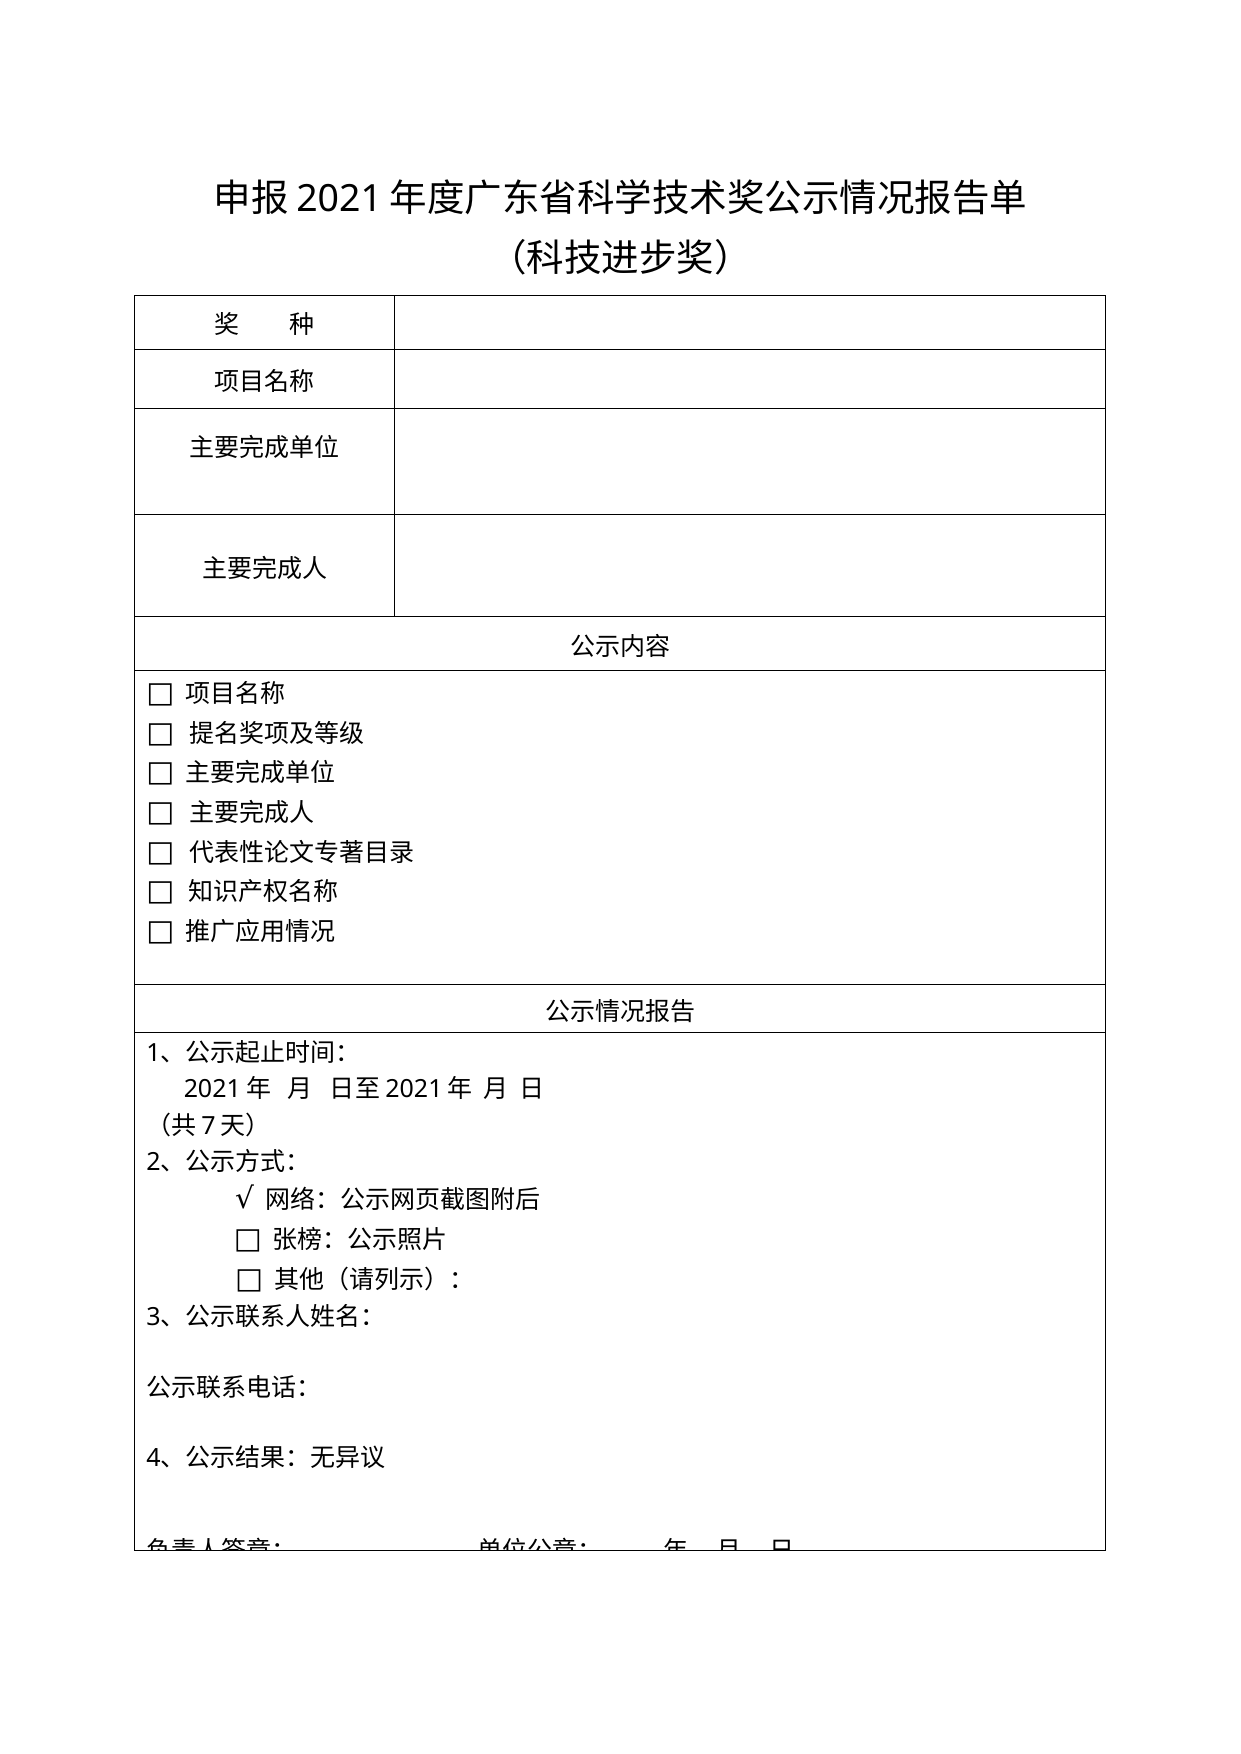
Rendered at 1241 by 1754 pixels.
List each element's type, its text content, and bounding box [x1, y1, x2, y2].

table_cell □ 项目名称 □ 提名奖项及等级 □ 主要完成单位 □ 主要完成人 □ 代表性论文专著目录 □ 知识产权名称 □ 推广应用情况 [135, 671, 1105, 984]
table_cell [395, 350, 1105, 407]
text （科技进步奖） [187, 222, 1053, 282]
table_cell [395, 409, 1105, 514]
table_header [395, 296, 1105, 349]
table_cell [395, 515, 1105, 616]
table_cell 主要完成人 [135, 515, 394, 616]
table_cell 项目名称 [135, 350, 394, 407]
text 申报2021年度广东省科学技术奖公示情况报告单 [187, 162, 1053, 222]
table_cell 1、公示起止时间： 2021年 月 日至2021年 月 日 （共7天） 2、公示方式： √ 网络：公示网页截图附后 □ 张榜：公示照片 □ 其他（请列示）： 3、公示联系人姓名： 公示联系电话： 4、公示结果：无异议 负责人签章： 单位公章： 年 月 日 [135, 1033, 1105, 1550]
table_header 奖 种 [135, 296, 394, 349]
table_cell 主要完成单位 [135, 409, 394, 514]
table_cell 公示内容 [135, 617, 1105, 670]
table_cell 公示情况报告 [135, 985, 1105, 1032]
